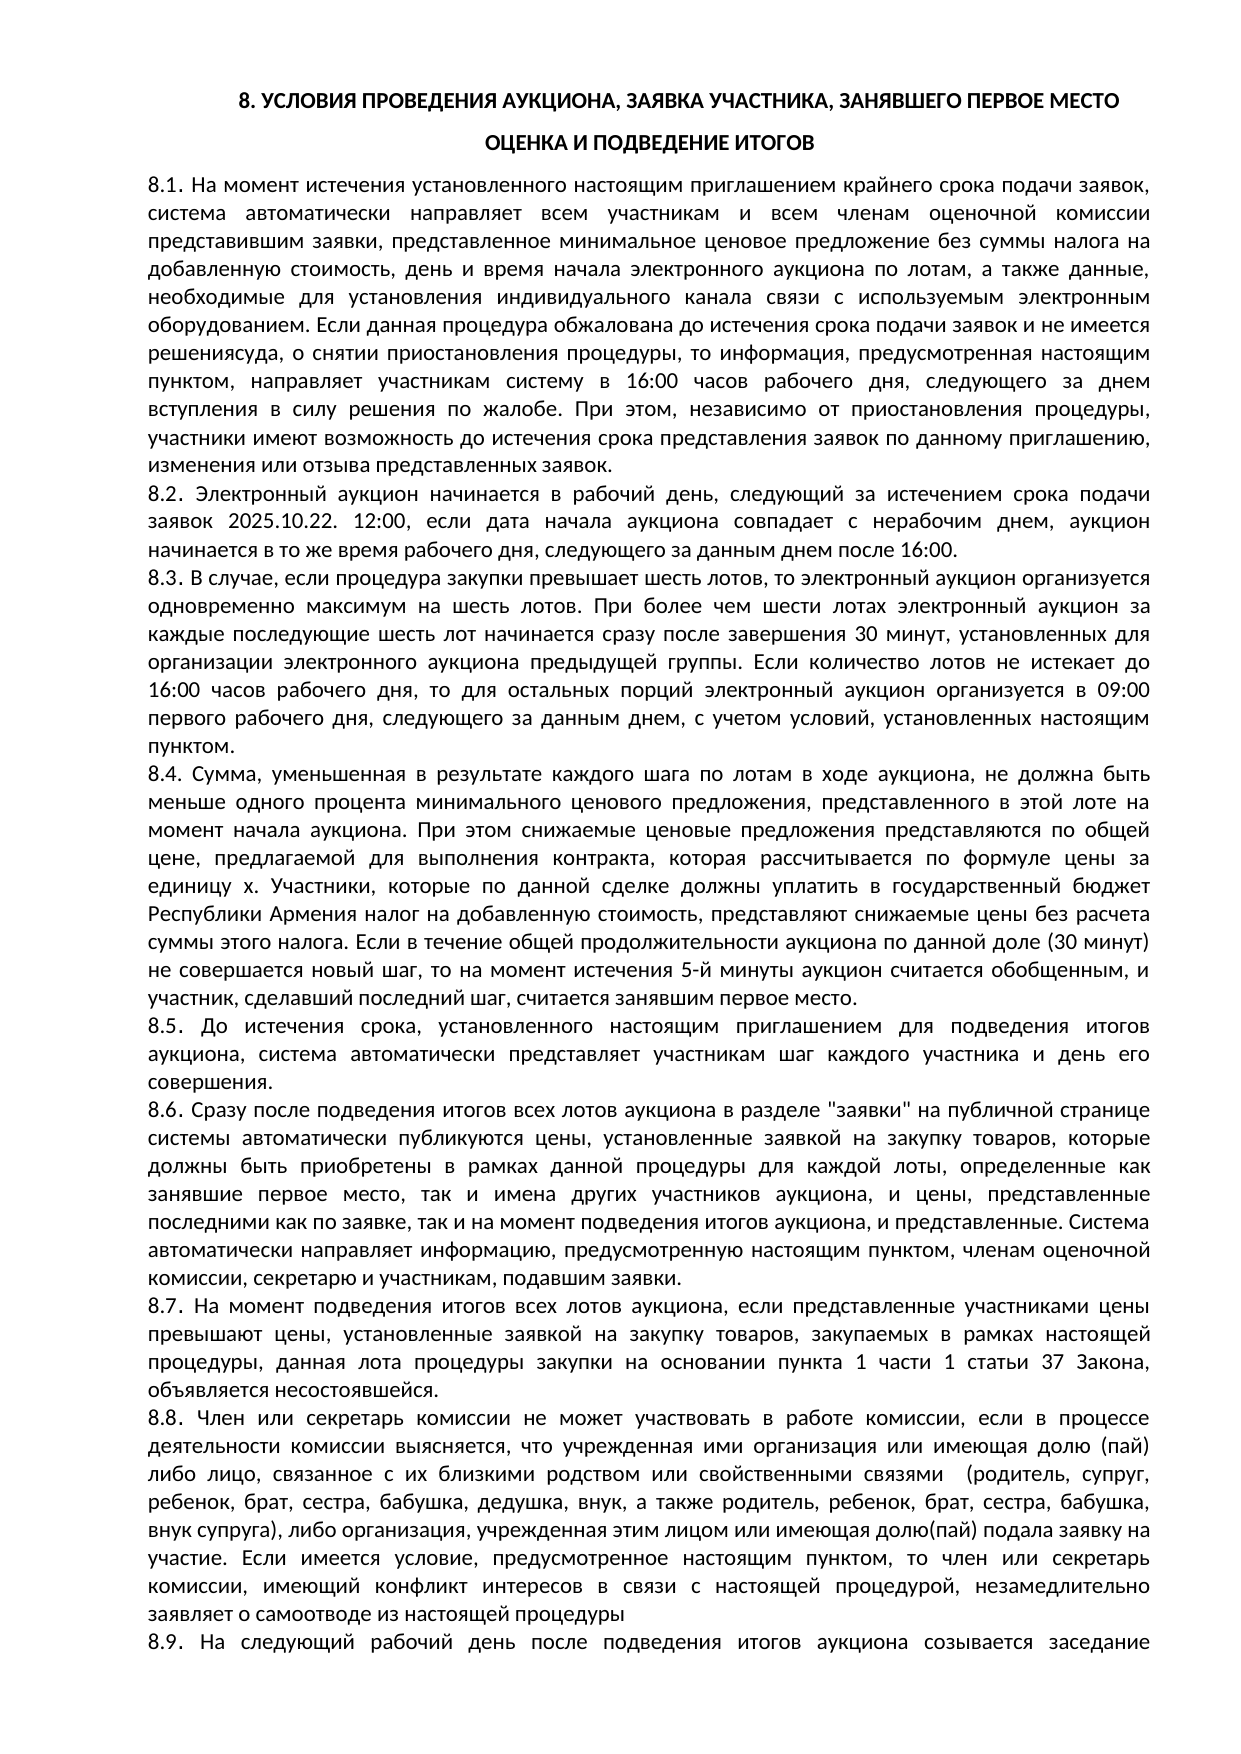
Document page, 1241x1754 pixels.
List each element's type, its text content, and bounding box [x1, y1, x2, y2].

text 8.5․ До истечения срока, установленного настоящим приглашением для подведения итогов аукциона, система автоматически представляет участникам шаг каждого участника и день его совершения. [148, 1011, 1152, 1095]
text 8.8․ Член или секретарь комиссии не может участвовать в работе комиссии, если в процессе деятельности комиссии выясняется, что учрежденная ими организация или имеющая долю (пай) либо лицо, связанное с их близкими родством или свойственными связями (родитель, супруг, ребенок, брат, сестра, бабушка, дедушка, внук, а также родитель, ребенок, брат, сестра, бабушка, внук супруга), либо организация, учрежденная этим лицом или имеющая долю(пай) подала заявку на участие. Если имеется условие, предусмотренное настоящим пунктом, то член или секретарь комиссии, имеющий конфликт интересов в связи с настоящей процедурой, незамедлительно заявляет о самоотводе из настоящей процедуры [148, 1403, 1152, 1627]
text 8.7․ На момент подведения итогов всех лотов аукциона, если представленные участниками цены превышают цены, установленные заявкой на закупку товаров, закупаемых в рамках настоящей процедуры, данная лота процедуры закупки на основании пункта 1 части 1 статьи 37 Закона, объявляется несостоявшейся. [148, 1291, 1152, 1403]
text 8. УСЛОВИЯ ПРОВЕДЕНИЯ АУКЦИОНА, ЗАЯВКА УЧАСТНИКА, ЗАНЯВШЕГО ПЕРВОЕ МЕСТО ОЦЕНКА И ПОДВЕДЕНИЕ ИТОГОВ [148, 86, 1152, 156]
text 8.1․ На момент истечения установленного настоящим приглашением крайнего срока подачи заявок, система автоматически направляет всем участникам и всем членам оценочной комиссии представившим заявки, представленное минимальное ценовое предложение без суммы налога на добавленную стоимость, день и время начала электронного аукциона по лотам, а также данные, необходимые для установления индивидуального канала связи с используемым электронным оборудованием. Если данная процедура обжалована до истечения срока подачи заявок и не имеется решениясуда, о снятии приостановления процедуры, то информация, предусмотренная настоящим пунктом, направляет участникам систему в 16:00 часов рабочего дня, следующего за днем вступления в силу решения по жалобе. При этом, независимо от приостановления процедуры, участники имеют возможность до истечения срока представления заявок по данному приглашению, изменения или отзыва представленных заявок. [148, 170, 1152, 479]
text 8.4. Сумма, уменьшенная в результате каждого шага по лотам в ходе аукциона, не должна быть меньше одного процента минимального ценового предложения, представленного в этой лоте на момент начала аукциона. При этом снижаемые ценовые предложения представляются по общей цене, предлагаемой для выполнения контракта, которая рассчитывается по формуле цены за единицу x. Участники, которые по данной сделке должны уплатить в государственный бюджет Республики Армения налог на добавленную стоимость, представляют снижаемые цены без расчета суммы этого налога. Если в течение общей продолжительности аукциона по данной доле (30 минут) не совершается новый шаг, то на момент истечения 5-й минуты аукцион считается обобщенным, и участник, сделавший последний шаг, считается занявшим первое место. [148, 759, 1152, 1011]
text 8.6․ Сразу после подведения итогов всех лотов аукциона в разделе "заявки" на публичной странице системы автоматически публикуются цены, установленные заявкой на закупку товаров, которые должны быть приобретены в рамках данной процедуры для каждой лоты, определенные как занявшие первое место, так и имена других участников аукциона, и цены, представленные последними как по заявке, так и на момент подведения итогов аукциона, и представленные. Система автоматически направляет информацию, предусмотренную настоящим пунктом, членам оценочной комиссии, секретарю и участникам, подавшим заявки. [148, 1095, 1152, 1291]
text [148, 1627, 1152, 1656]
text 8.3․ В случае, если процедура закупки превышает шесть лотов, то электронный аукцион организуется одновременно максимум на шесть лотов. При более чем шести лотах электронный аукцион за каждые последующие шесть лот начинается сразу после завершения 30 минут, установленных для организации электронного аукциона предыдущей группы. Если количество лотов не истекает до 16:00 часов рабочего дня, то для остальных порций электронный аукцион организуется в 09:00 первого рабочего дня, следующего за данным днем, с учетом условий, установленных настоящим пунктом. [148, 563, 1152, 759]
text 8.2․ Электронный аукцион начинается в рабочий день, следующий за истечением срока подачи заявок 2025.10.22. 12:00 , если дата начала аукциона совпадает с нерабочим днем, аукцион начинается в то же время рабочего дня, следующего за данным днем после 16:00. [148, 479, 1152, 563]
